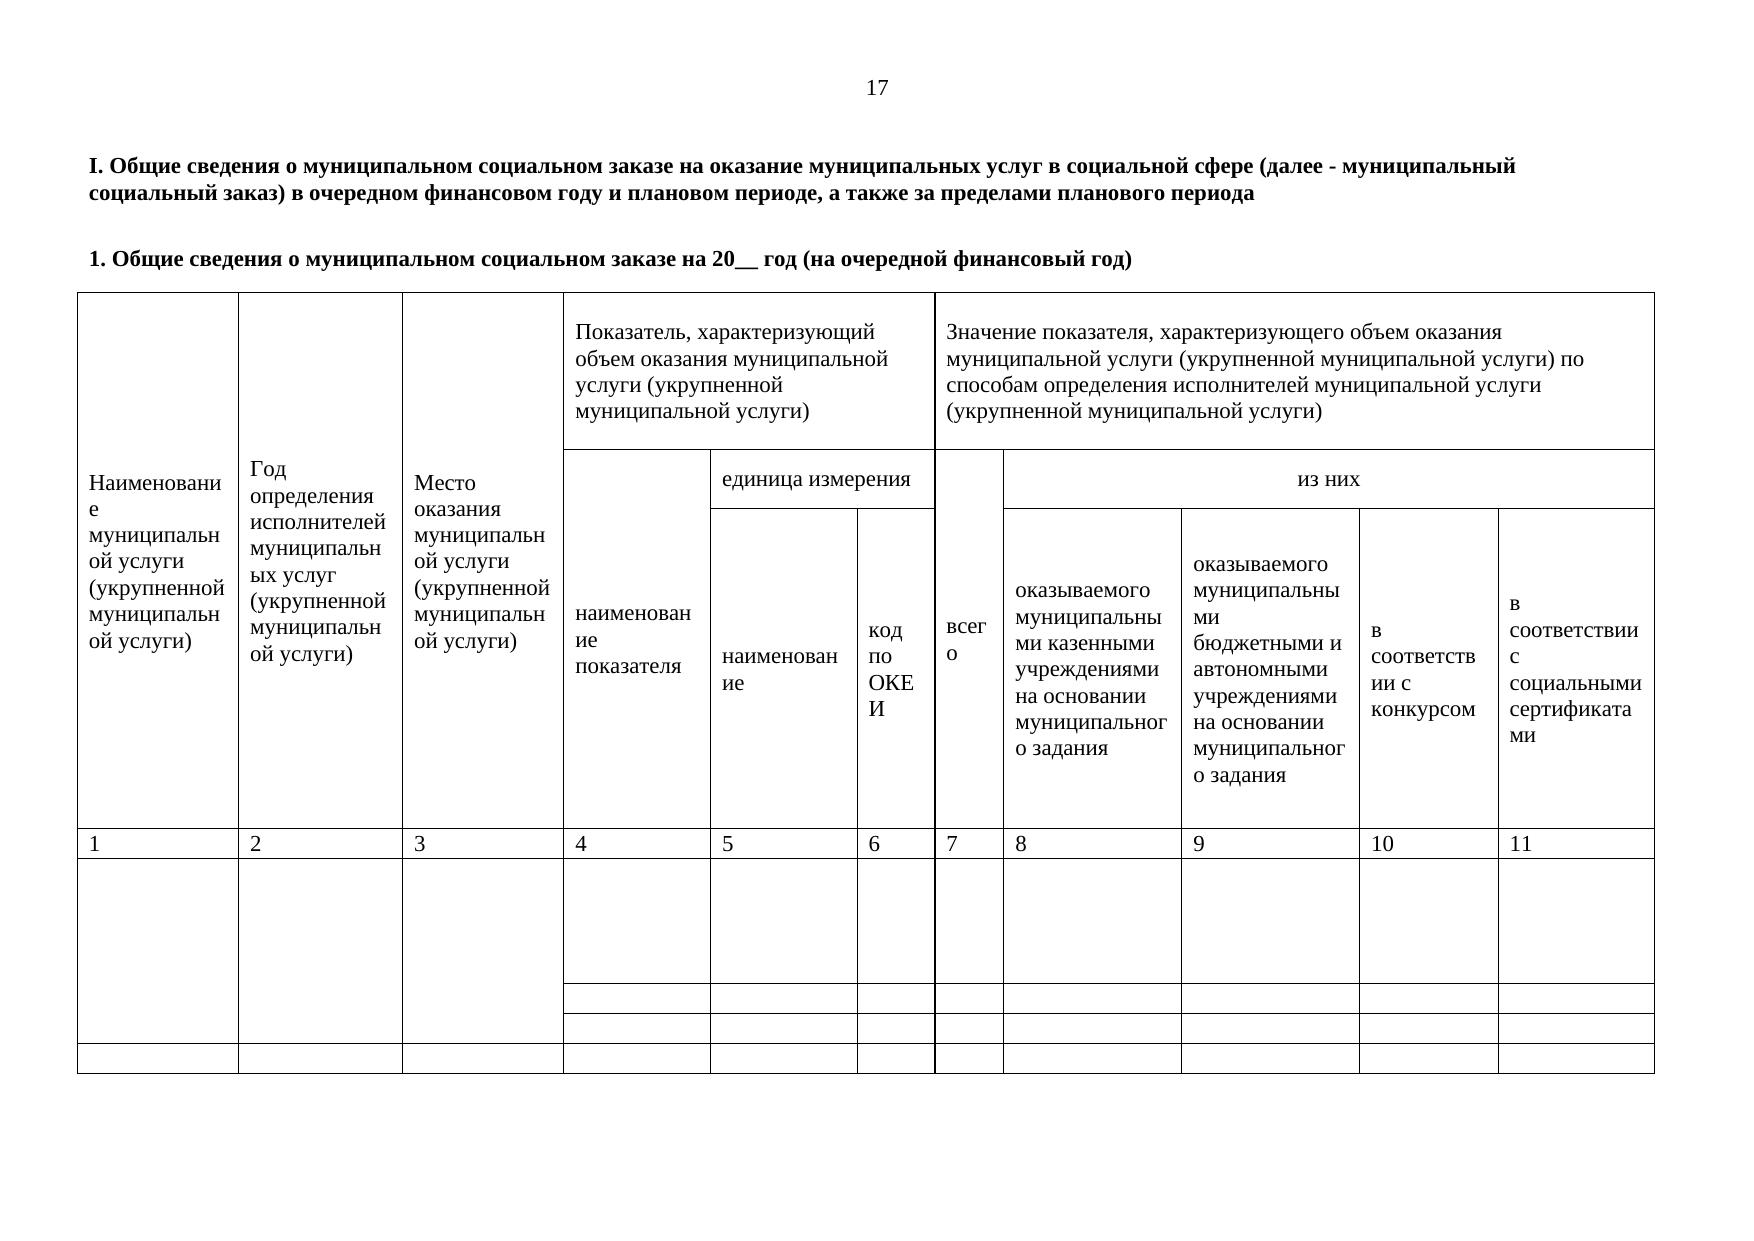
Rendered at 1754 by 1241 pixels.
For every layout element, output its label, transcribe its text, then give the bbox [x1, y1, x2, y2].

table_cell 10 [1360, 829, 1498, 858]
table_cell [711, 859, 857, 983]
table_cell единица измерения [711, 450, 934, 508]
table_cell 6 [858, 829, 934, 858]
table_cell [1182, 859, 1359, 983]
table_cell [564, 1044, 710, 1073]
table_cell [858, 1044, 934, 1073]
table_header I. Общие сведения о муниципальном социальном заказе на оказание муниципальных услуг в социальной сфере (далее - муниципальный социальный заказ) в очередном финансовом году и плановом периоде, а также за пределами планового периода [78, 133, 1654, 225]
table_cell [711, 1014, 857, 1043]
table_cell [1360, 1044, 1498, 1073]
table_cell 5 [711, 829, 857, 858]
table_cell 8 [1004, 829, 1181, 858]
table_cell 7 [936, 829, 1003, 858]
table_cell 3 [403, 829, 563, 858]
table_cell код по ОКЕИ [858, 509, 934, 828]
table_cell [1360, 1014, 1498, 1043]
table_cell [936, 859, 1003, 983]
table_cell [78, 859, 238, 1043]
table_cell [936, 1044, 1003, 1073]
table_cell 4 [564, 829, 710, 858]
table_cell [1182, 1044, 1359, 1073]
table_cell 11 [1499, 829, 1654, 858]
table_cell всего [936, 450, 1003, 828]
table_cell [1499, 1014, 1654, 1043]
table_cell Наименование муниципальной услуги (укрупненной муниципальной услуги) [78, 293, 238, 828]
table_cell наименование показателя [564, 450, 710, 828]
table_cell [711, 984, 857, 1013]
table_cell оказываемого муниципальными казенными учреждениями на основании муниципального задания [1004, 509, 1181, 828]
table_cell [1004, 1014, 1181, 1043]
table_cell в соответствии с конкурсом [1360, 509, 1498, 828]
table_cell Место оказания муниципальной услуги (укрупненной муниципальной услуги) [403, 293, 563, 828]
table_cell [1360, 859, 1498, 983]
table_cell [858, 1014, 934, 1043]
table_cell [1499, 984, 1654, 1013]
table_cell [239, 1044, 402, 1073]
table_cell [858, 984, 934, 1013]
table_cell [403, 859, 563, 1043]
table_cell оказываемого муниципальными бюджетными и автономными учреждениями на основании муниципального задания [1182, 509, 1359, 828]
table_cell [858, 859, 934, 983]
table_cell [1182, 984, 1359, 1013]
table_cell наименование [711, 509, 857, 828]
table_cell в соответствии с социальными сертификатами [1499, 509, 1654, 828]
table_cell [1499, 1044, 1654, 1073]
table_cell [78, 1044, 238, 1073]
table_cell [1004, 984, 1181, 1013]
table_cell [564, 984, 710, 1013]
table_cell 1 [78, 829, 238, 858]
table_cell 2 [239, 829, 402, 858]
table_cell Показатель, характеризующий объем оказания муниципальной услуги (укрупненной муниципальной услуги) [564, 293, 934, 448]
table_cell Год определения исполнителей муниципальных услуг (укрупненной муниципальной услуги) [239, 293, 402, 828]
table_cell [1004, 1044, 1181, 1073]
table_cell [564, 1014, 710, 1043]
table_cell 9 [1182, 829, 1359, 858]
table_cell [936, 984, 1003, 1013]
table_cell [403, 1044, 563, 1073]
table_cell [1360, 984, 1498, 1013]
table_cell [1499, 859, 1654, 983]
table_cell 1. Общие сведения о муниципальном социальном заказе на 20__ год (на очередной финансовый год) [78, 225, 1654, 292]
table_cell [711, 1044, 857, 1073]
table_cell из них [1004, 450, 1654, 508]
table_cell [239, 859, 402, 1043]
table_cell [936, 1014, 1003, 1043]
table_cell [564, 859, 710, 983]
table_cell [1182, 1014, 1359, 1043]
table_cell [1004, 859, 1181, 983]
table_cell Значение показателя, характеризующего объем оказания муниципальной услуги (укрупненной муниципальной услуги) по способам определения исполнителей муниципальной услуги (укрупненной муниципальной услуги) [936, 293, 1654, 448]
